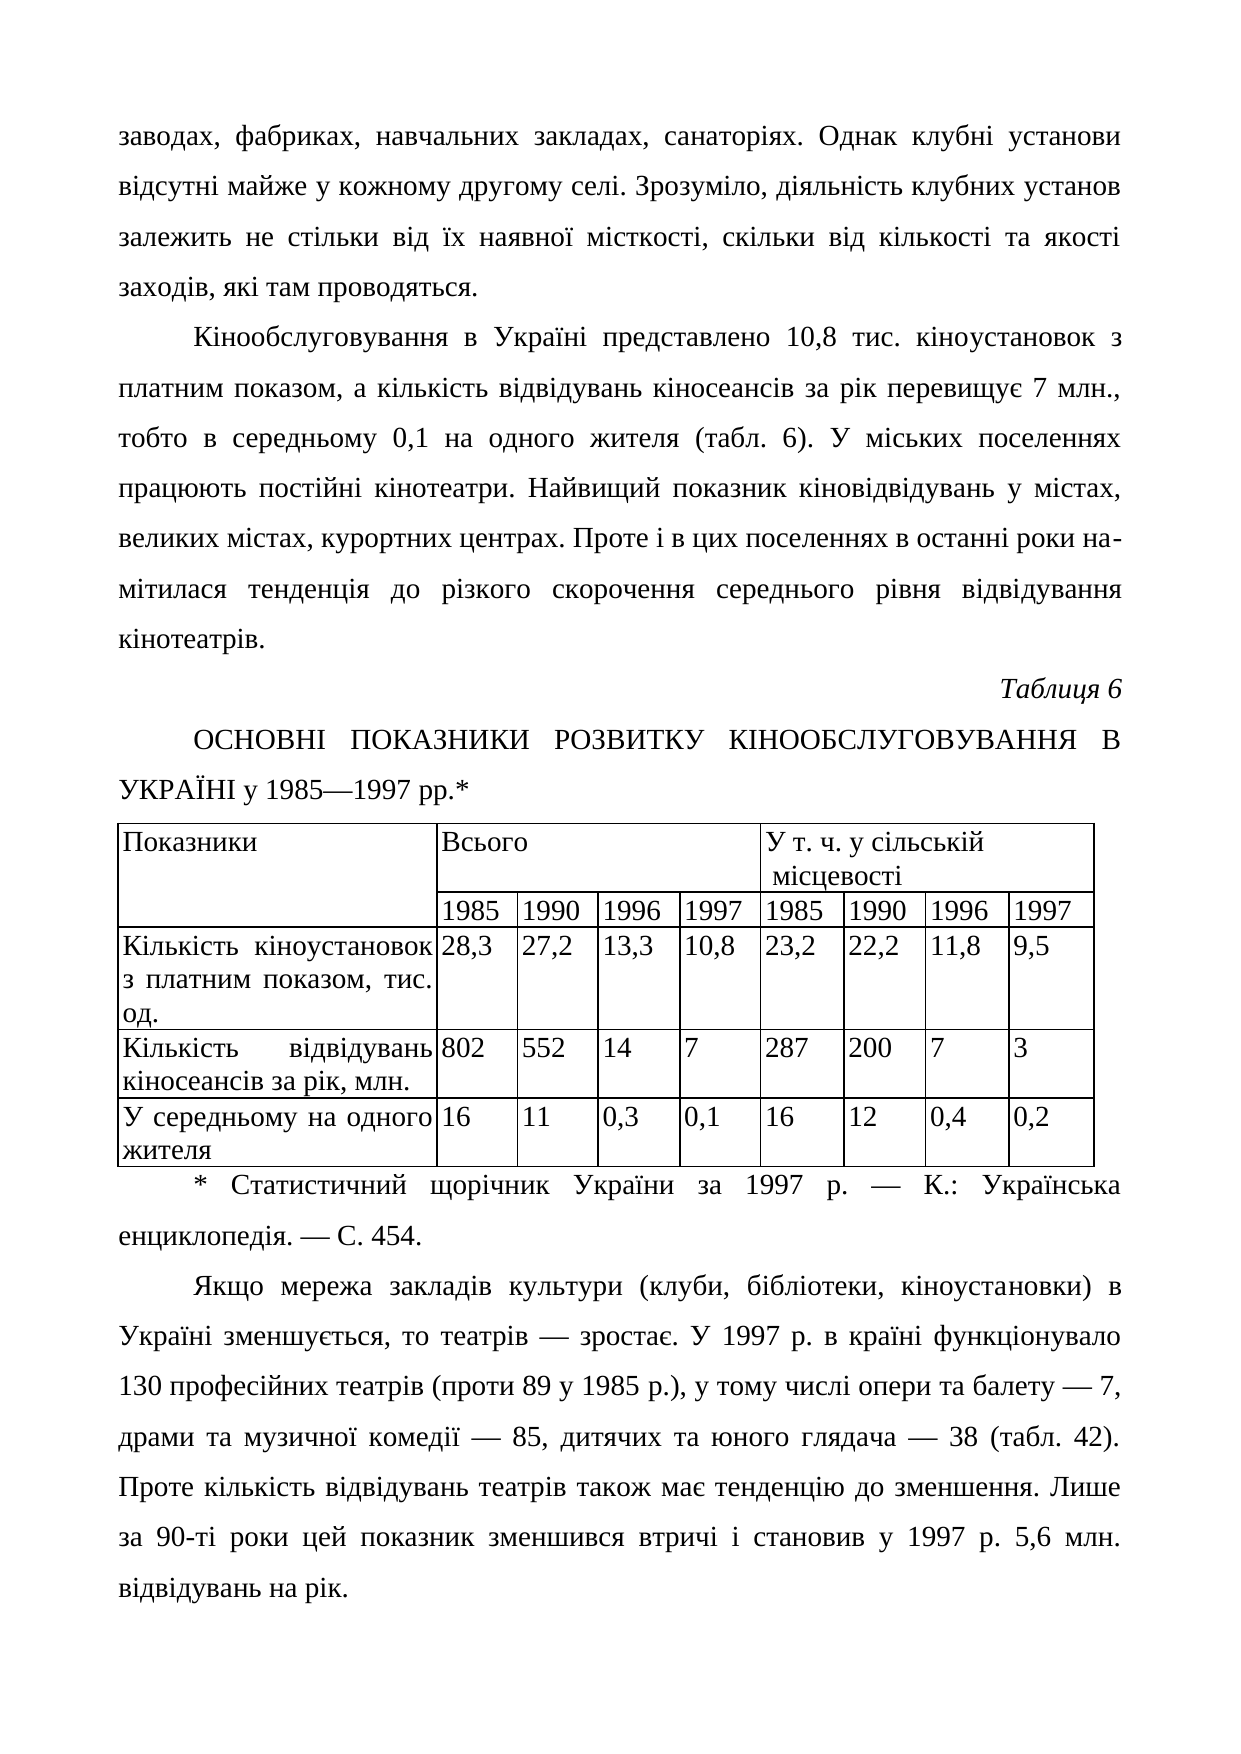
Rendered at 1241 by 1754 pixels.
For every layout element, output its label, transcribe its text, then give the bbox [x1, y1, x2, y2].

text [118, 118, 1122, 303]
table_cell 552 [518, 1030, 597, 1097]
table_cell 1985 [438, 893, 517, 926]
table_cell 1997 [1010, 893, 1093, 926]
table_cell 11 [518, 1099, 597, 1166]
text Кінообслуговування в Україні представлено 10,8 тис. кіноустановок з платним показом, а кількість відвідувань кіносеансів за рік перевищує 7 млн., тобто в середньому 0,1 на одного жителя (табл. 6). У міських поселеннях працюють постійні кінотеатри. Найвищий показник кіновідвідувань у містах, великих містах, курортних центрах. Проте і в цих поселеннях в останні роки намітилася тенденція до різкого скорочення середнього рівня відвідування кінотеатрів. [118, 319, 1122, 655]
table_header У т. ч. у сільській місцевості [761, 824, 1093, 891]
table_cell 200 [845, 1030, 925, 1097]
table_cell 1990 [845, 893, 925, 926]
table_cell 16 [761, 1099, 843, 1166]
table_cell 1996 [599, 893, 679, 926]
text Якщо мережа закладів культури (клуби, бібліотеки, кіноустановки) в Україні зменшується, то театрів — зростає. У 1997 р. в країні функціонувало 130 професійних театрів (проти 89 у 1985 p.), у тому числі опери та балету — 7, драми та музичної комедії — 85, дитячих та юного глядача — 38 (табл. 42). Проте кількість відвідувань театрів також має тенденцію до зменшення. Лише за 90-ті роки цей показник зменшився втричі і становив у 1997 р. 5,6 млн. відвідувань на рік. [118, 1268, 1122, 1603]
table_cell 9,5 [1010, 928, 1093, 1028]
table_cell 1990 [518, 893, 597, 926]
table_cell Кількість кіноустановок з платним показом, тис. од. [119, 928, 436, 1028]
table_cell 0,3 [599, 1099, 679, 1166]
table_cell 0,4 [926, 1099, 1008, 1166]
table_cell 23,2 [761, 928, 843, 1028]
table_cell 10,8 [681, 928, 760, 1028]
table_cell 14 [599, 1030, 679, 1097]
table_cell 287 [761, 1030, 843, 1097]
table_cell 1985 [761, 893, 843, 926]
table_cell 1997 [681, 893, 760, 926]
table_cell 16 [438, 1099, 517, 1166]
table_cell 13,3 [599, 928, 679, 1028]
table_cell Кількість відвідувань кіносеансів за рік, млн. [119, 1030, 436, 1097]
text ОСНОВНІ ПОКАЗНИКИ РОЗВИТКУ КІНООБСЛУГОВУВАННЯ В УКРАЇНІ у 1985—1997 pp.* [118, 722, 1122, 806]
table_cell 12 [845, 1099, 925, 1166]
table_cell 7 [681, 1030, 760, 1097]
table_header Показники [119, 824, 436, 926]
table_cell 3 [1010, 1030, 1093, 1097]
table_cell У середньому на одного жителя [119, 1099, 436, 1166]
table_header Всього [438, 824, 760, 891]
table_cell 0,1 [681, 1099, 760, 1166]
table_cell 11,8 [926, 928, 1008, 1028]
table_cell 28,3 [438, 928, 517, 1028]
text * Статистичний щорічник України за 1997 р. — К.: Українська енциклопедія. — С. 454. [118, 1167, 1122, 1251]
table_cell 7 [926, 1030, 1008, 1097]
subtitle Таблиця 6 [118, 672, 1122, 705]
table_cell 22,2 [845, 928, 925, 1028]
table_cell 802 [438, 1030, 517, 1097]
table_cell 0,2 [1010, 1099, 1093, 1166]
table_cell 1996 [926, 893, 1008, 926]
table_cell 27,2 [518, 928, 597, 1028]
